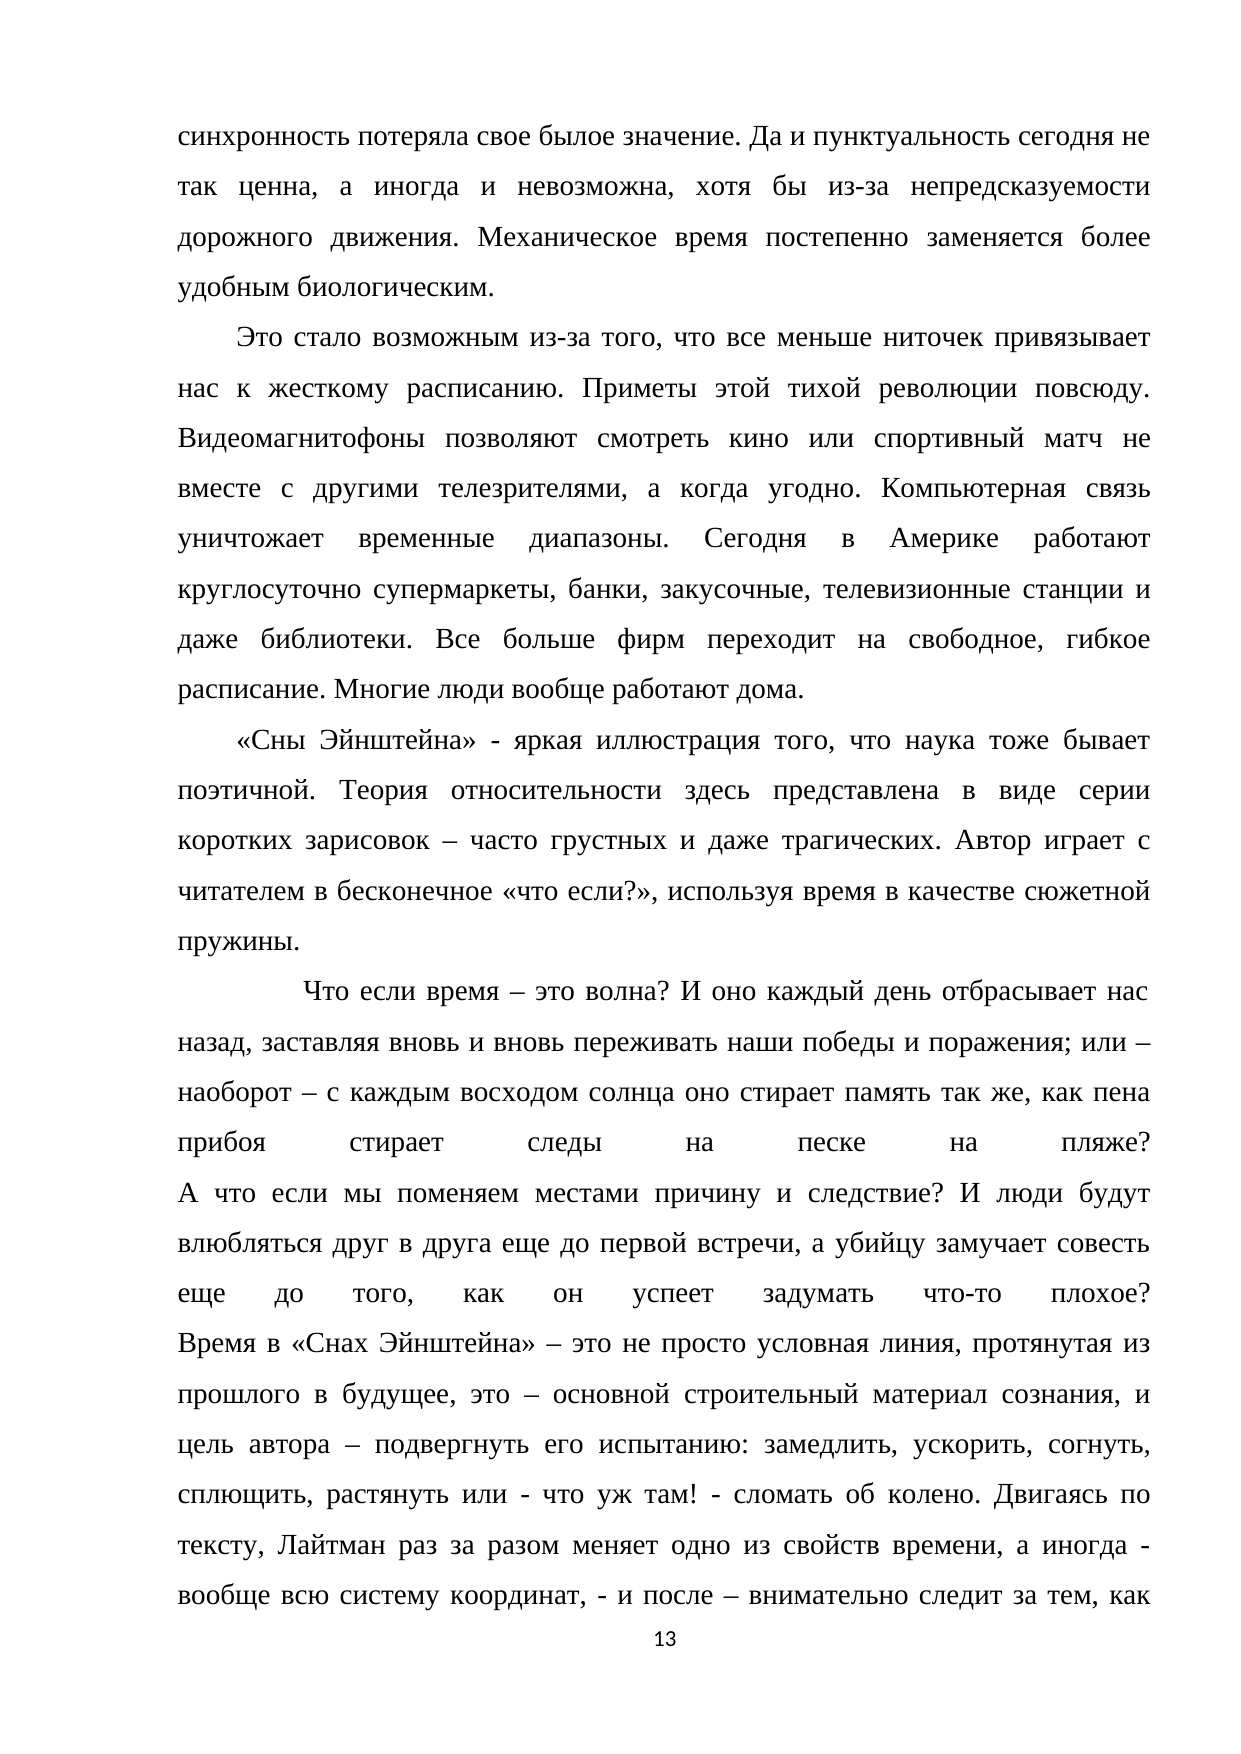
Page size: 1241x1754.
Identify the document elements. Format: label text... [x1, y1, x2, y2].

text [177, 722, 1152, 1611]
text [177, 118, 1152, 303]
text Это стало возможным из-за того, что все меньше ниточек привязывает нас к жесткому расписанию. Приметы этой тихой революции повсюду. Видеомагнитофоны позволяют смотреть кино или спортивный матч не вместе с другими телезрителями, а когда угодно. Компьютерная связь уничтожает временные диапазоны. Сегодня в Америке работают круглосуточно супермаркеты, банки, закусочные, телевизионные станции и даже библиотеки. Все больше фирм переходит на свободное, гибкое расписание. Многие люди вообще работают дома. [177, 319, 1152, 705]
